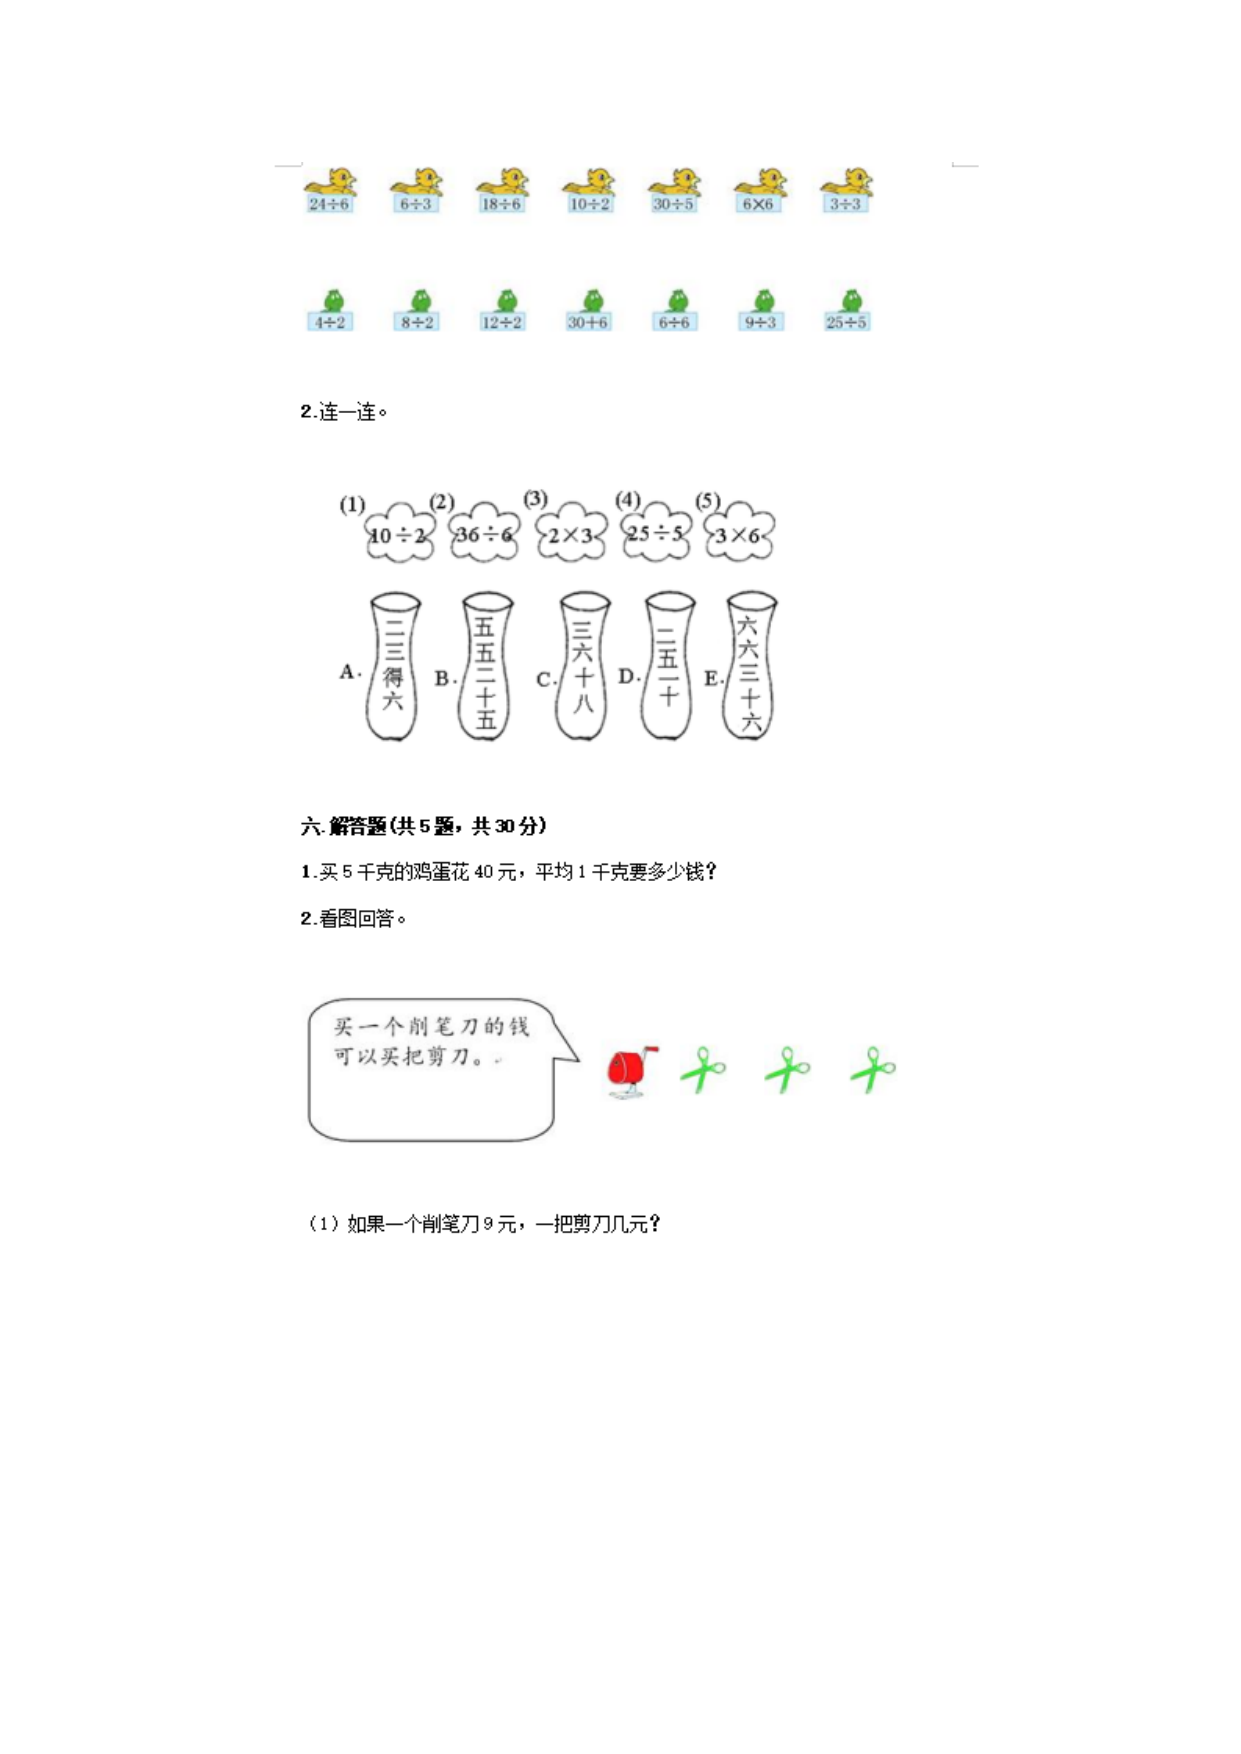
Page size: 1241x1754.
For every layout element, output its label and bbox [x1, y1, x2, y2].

picture [261, 162, 979, 1241]
